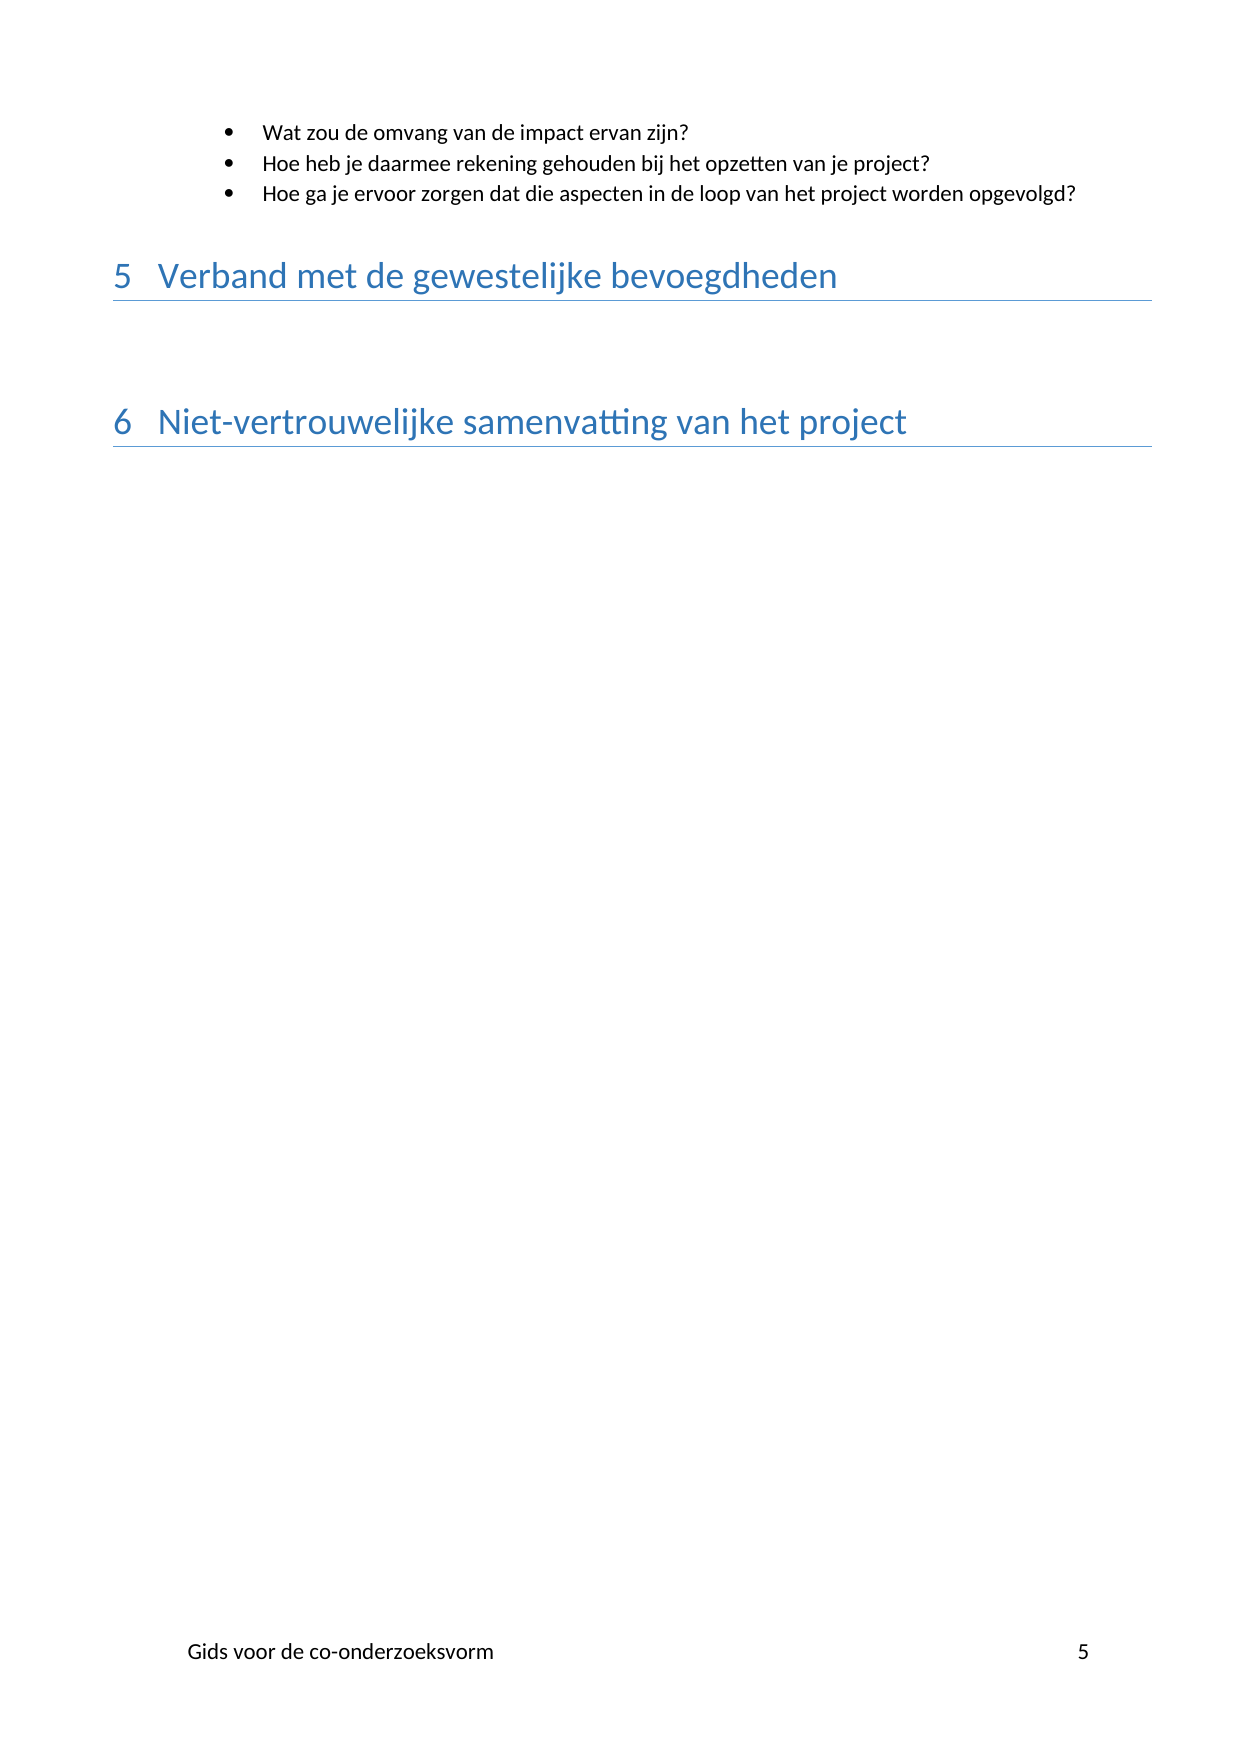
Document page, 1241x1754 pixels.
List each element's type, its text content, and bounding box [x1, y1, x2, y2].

list Hoe heb je daarmee rekening gehouden bij het opzetten van je project? [225, 149, 1152, 177]
list Wat zou de omvang van de impact ervan zijn? [225, 118, 1152, 146]
list Hoe ga je ervoor zorgen dat die aspecten in de loop van het project worden opgevolgd? [225, 179, 1152, 208]
subtitle Niet-vertrouwelijke samenvatting van het project [113, 398, 1152, 446]
subtitle Verband met de gewestelijke bevoegdheden [113, 252, 1152, 300]
